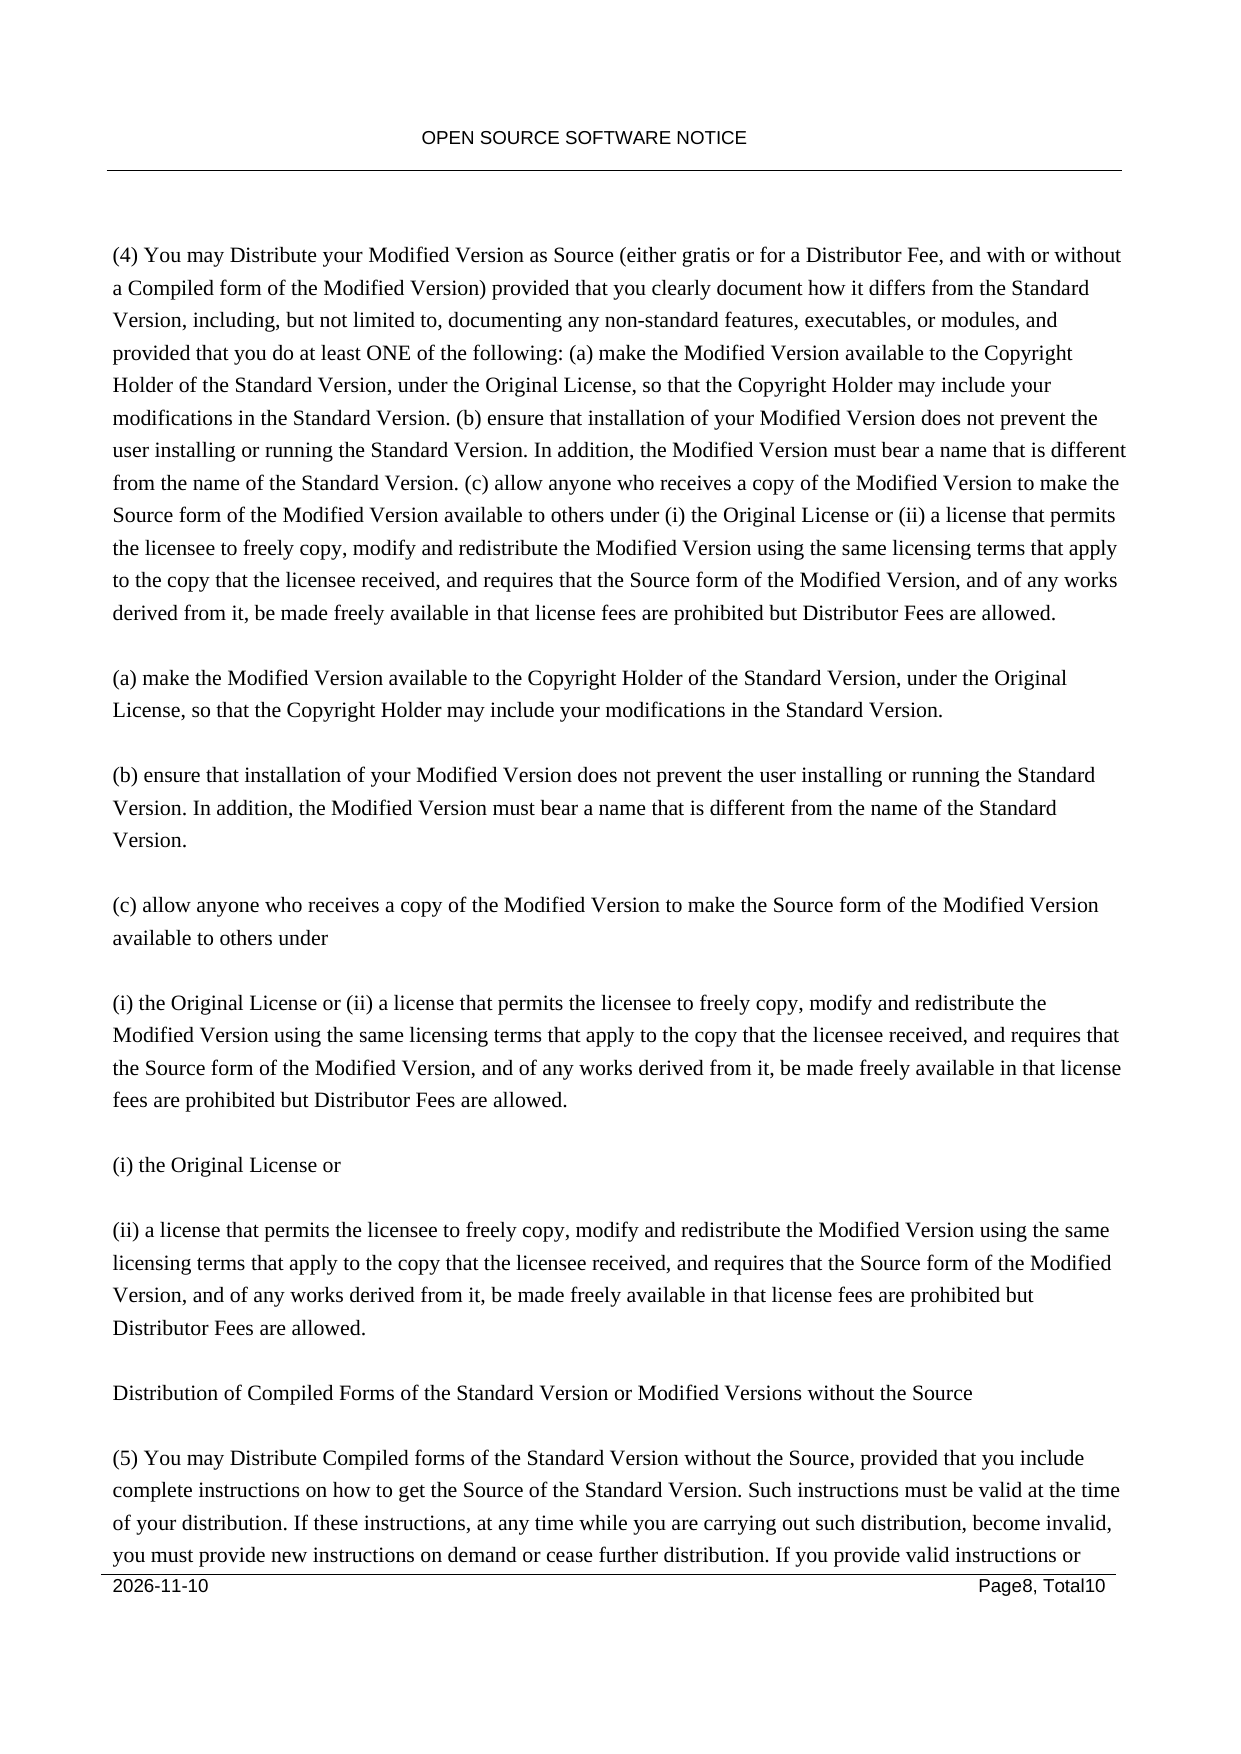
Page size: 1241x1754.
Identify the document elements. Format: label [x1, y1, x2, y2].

text [112, 206, 1128, 1571]
